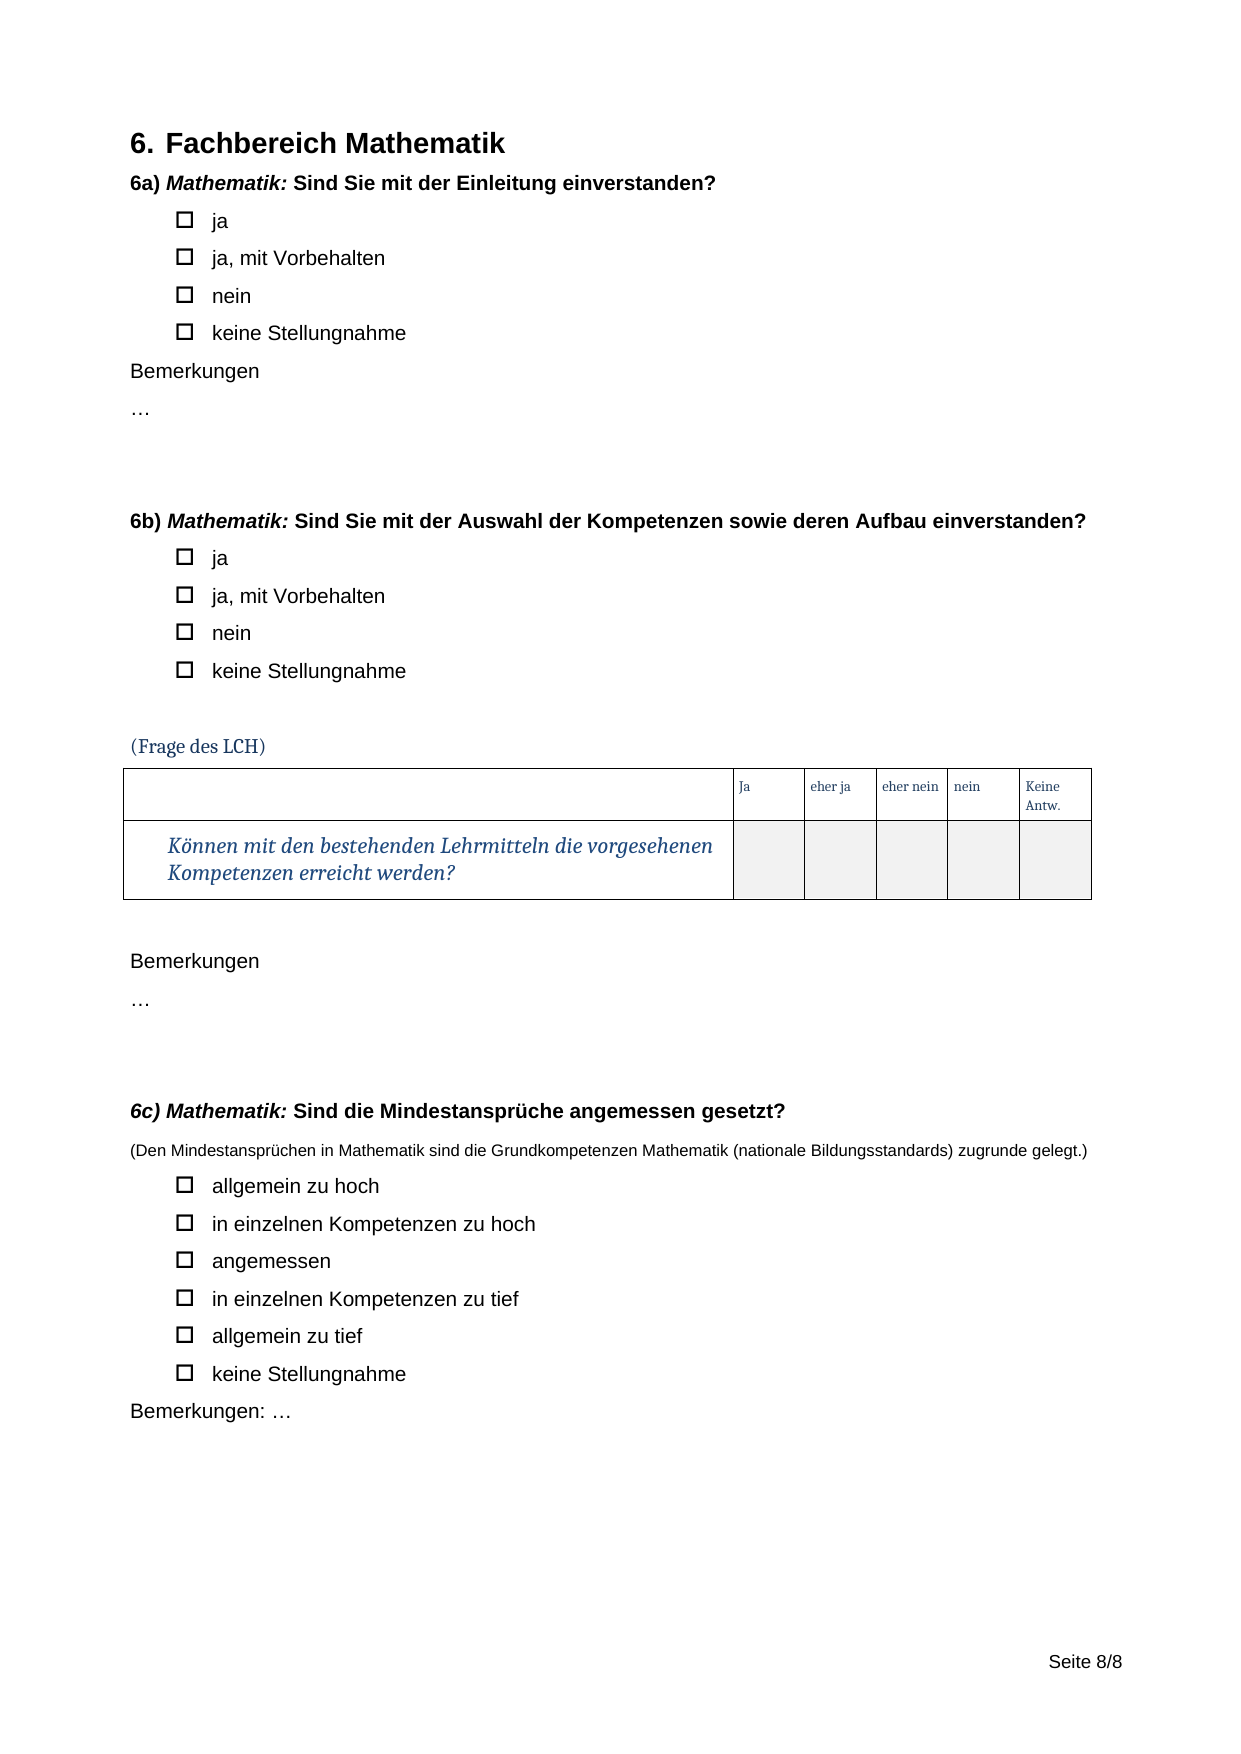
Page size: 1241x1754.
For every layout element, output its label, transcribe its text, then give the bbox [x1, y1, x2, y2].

table_header Keine Antw. [1020, 769, 1091, 820]
text allgemein zu tief [174, 1320, 1122, 1349]
table_cell [948, 821, 1019, 898]
text Bemerkungen [130, 355, 1122, 384]
text keine Stellungnahme [174, 317, 1122, 347]
text 6b) Mathematik: Sind Sie mit der Auswahl der Kompetenzen sowie deren Aufbau einverstanden? [130, 505, 1122, 534]
text allgemein zu hoch [174, 1170, 1122, 1199]
text Bemerkungen [130, 945, 1122, 974]
text … [130, 983, 1122, 1012]
table_header eher ja [805, 769, 876, 820]
table_header nein [948, 769, 1019, 820]
text nein [174, 280, 1122, 309]
text ja, mit Vorbehalten [174, 580, 1122, 609]
subtitle Fachbereich Mathematik [130, 130, 1122, 159]
table_header Ja [734, 769, 804, 820]
table_cell [805, 821, 876, 898]
table_cell [1020, 821, 1091, 898]
text ja [174, 542, 1122, 572]
list 6a) Mathematik: Sind Sie mit der Einleitung einverstanden? [130, 167, 1122, 197]
table_cell [877, 821, 947, 898]
text ja, mit Vorbehalten [174, 242, 1122, 272]
text keine Stellungnahme [174, 1358, 1122, 1387]
text Bemerkungen: … [130, 1395, 1122, 1424]
text nein [174, 617, 1122, 647]
text keine Stellungnahme [174, 655, 1122, 684]
table_cell Können mit den bestehenden Lehrmitteln die vorgesehenen Kompetenzen erreicht werden? [124, 821, 733, 898]
text ja [174, 205, 1122, 234]
table_cell [734, 821, 804, 898]
text 6c) Mathematik: Sind die Mindestansprüche angemessen gesetzt? [130, 1095, 1122, 1124]
table_header [124, 769, 733, 820]
text (Den Mindestansprüchen in Mathematik sind die Grundkompetenzen Mathematik (nationale Bildungsstandards) zugrunde gelegt.) [130, 1133, 1122, 1162]
text … [130, 392, 1122, 422]
text in einzelnen Kompetenzen zu hoch [174, 1208, 1122, 1237]
text (Frage des LCH) [130, 730, 1122, 759]
text angemessen [174, 1245, 1122, 1274]
text in einzelnen Kompetenzen zu tief [174, 1283, 1122, 1312]
table_header eher nein [877, 769, 947, 820]
